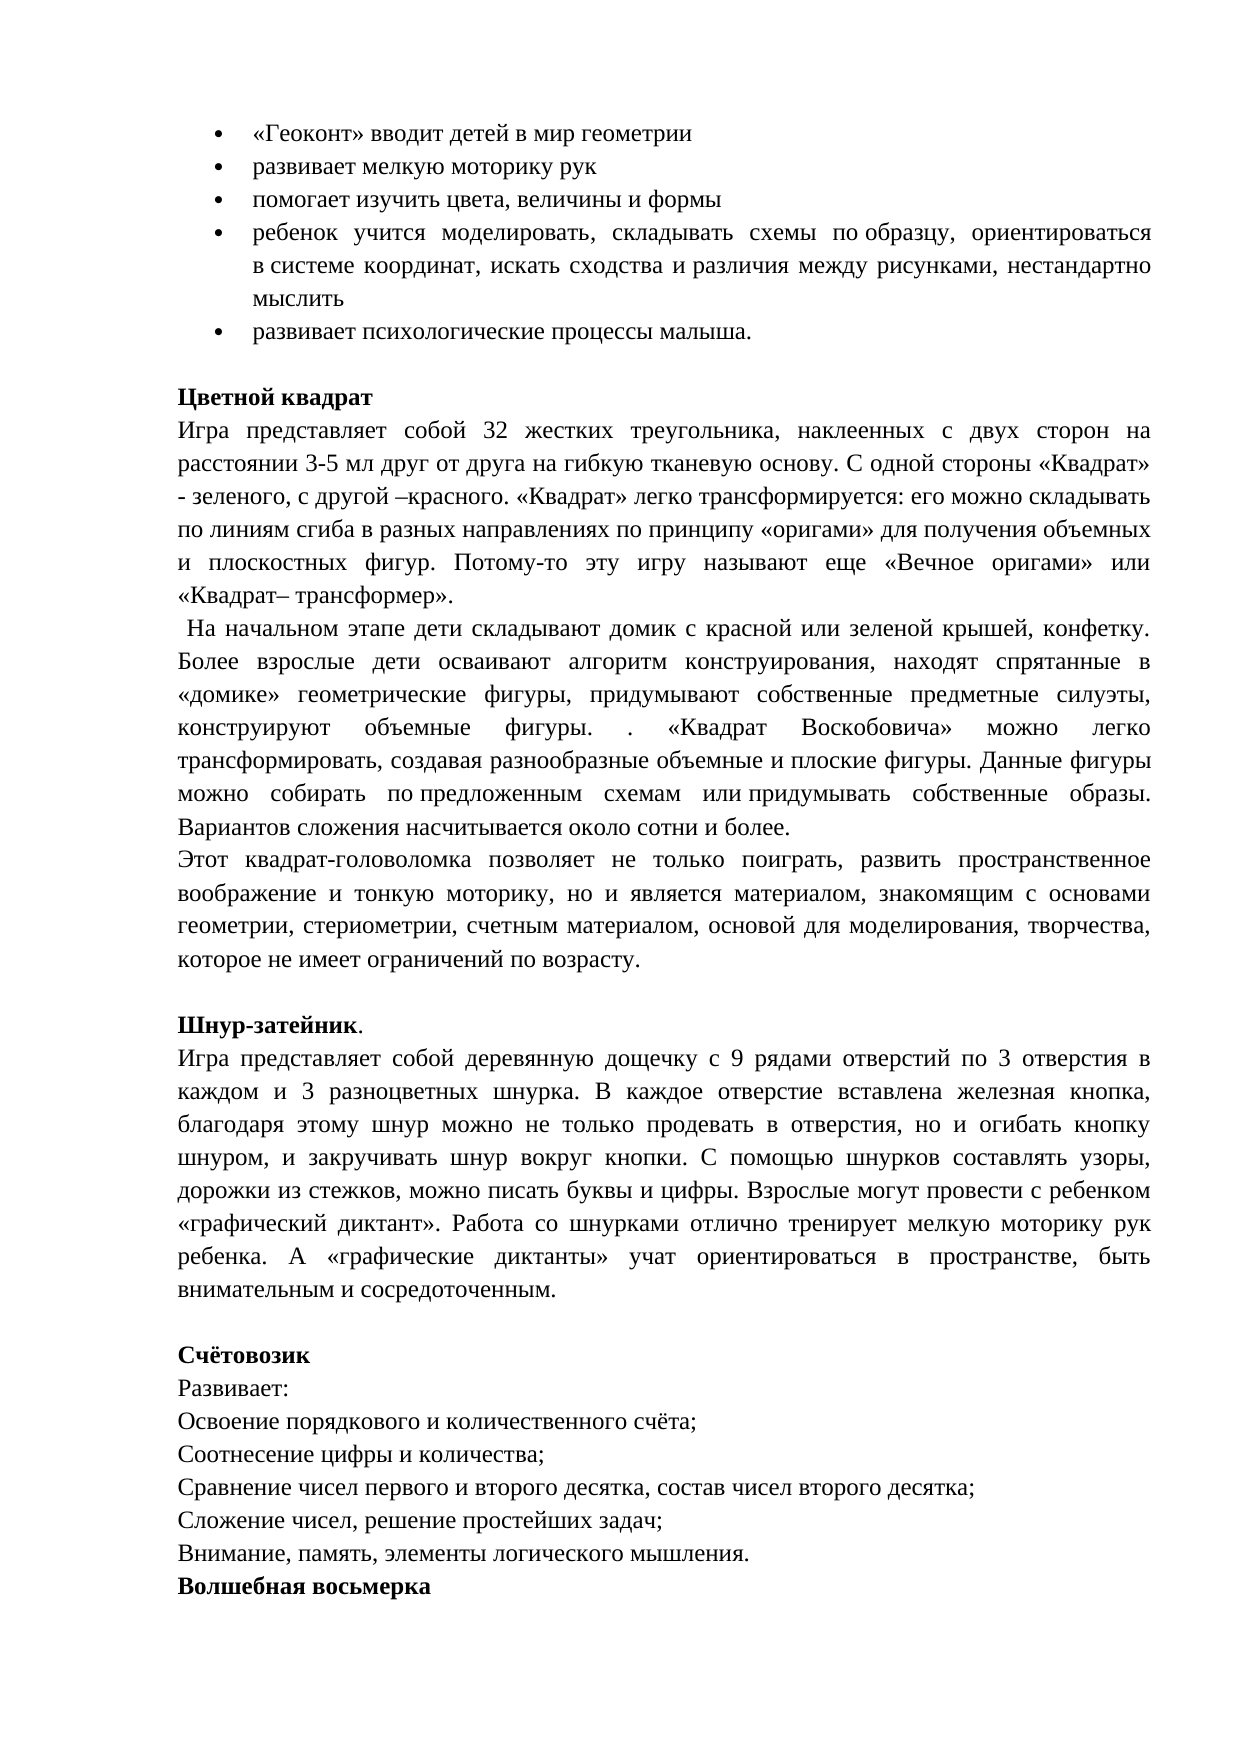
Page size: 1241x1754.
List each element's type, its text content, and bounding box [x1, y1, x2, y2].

text Развивает: [177, 1373, 1152, 1402]
list ребенок учится моделировать, складывать схемы по образцу, ориентироваться в системе координат, искать сходства и различия между рисунками, нестандартно мыслить [215, 217, 1152, 312]
list развивает психологические процессы малыша. [215, 316, 1152, 345]
text Сравнение чисел первого и второго десятка, состав чисел второго десятка; [177, 1472, 1152, 1501]
text Сложение чисел, решение простейших задач; [177, 1505, 1152, 1534]
list «Геоконт» вводит детей в мир геометрии [215, 118, 1152, 147]
text Счётовозик [177, 1340, 1152, 1369]
text Игра представляет собой деревянную дощечку с 9 рядами отверстий по 3 отверстия в каждом и 3 разноцветных шнурка. В каждое отверстие вставлена железная кнопка, благодаря этому шнур можно не только продевать в отверстия, но и огибать кнопку шнуром, и закручивать шнур вокруг кнопки. С помощью шнурков составлять узоры, дорожки из стежков, можно писать буквы и цифры. Взрослые могут провести с ребенком «графический диктант». Работа со шнурками отлично тренирует мелкую моторику рук ребенка. А «графические диктанты» учат ориентироваться в пространстве, быть внимательным и сосредоточенным. [177, 1043, 1152, 1303]
text Шнур-затейник. [177, 1010, 1152, 1038]
list помогает изучить цвета, величины и формы [215, 184, 1152, 213]
text Внимание, память, элементы логического мышления. [177, 1538, 1152, 1567]
text На начальном этапе дети складывают домик с красной или зеленой крышей, конфетку. Более взрослые дети осваивают алгоритм конструирования, находят спрятанные в «домике» геометрические фигуры, придумывают собственные предметные силуэты, конструируют объемные фигуры. . «Квадрат Воскобовича» можно легко трансформировать, создавая разнообразные объемные и плоские фигуры. Данные фигуры можно собирать по предложенным схемам или придумывать собственные образы. Вариантов сложения насчитывается около сотни и более. [177, 613, 1152, 840]
text Соотнесение цифры и количества; [177, 1439, 1152, 1468]
text Этот квадрат-головоломка позволяет не только поиграть, развить пространственное воображение и тонкую моторику, но и является материалом, знакомящим с основами геометрии, стериометрии, счетным материалом, основой для моделирования, творчества, которое не имеет ограничений по возрасту. [177, 844, 1152, 972]
text Цветной квадрат [177, 382, 1152, 411]
list развивает мелкую моторику рук [215, 151, 1152, 180]
text Игра представляет собой 32 жестких треугольника, наклеенных с двух сторон на расстоянии 3-5 мл друг от друга на гибкую тканевую основу. С одной стороны «Квадрат» - зеленого, с другой –красного. «Квадрат» легко трансформируется: его можно складывать по линиям сгиба в разных направлениях по принципу «оригами» для получения объемных и плоскостных фигур. Потому-то эту игру называют еще «Вечное оригами» или «Квадрат– трансформер». [177, 415, 1152, 609]
text Освоение порядкового и количественного счёта; [177, 1406, 1152, 1435]
text Волшебная восьмерка [177, 1571, 1152, 1600]
